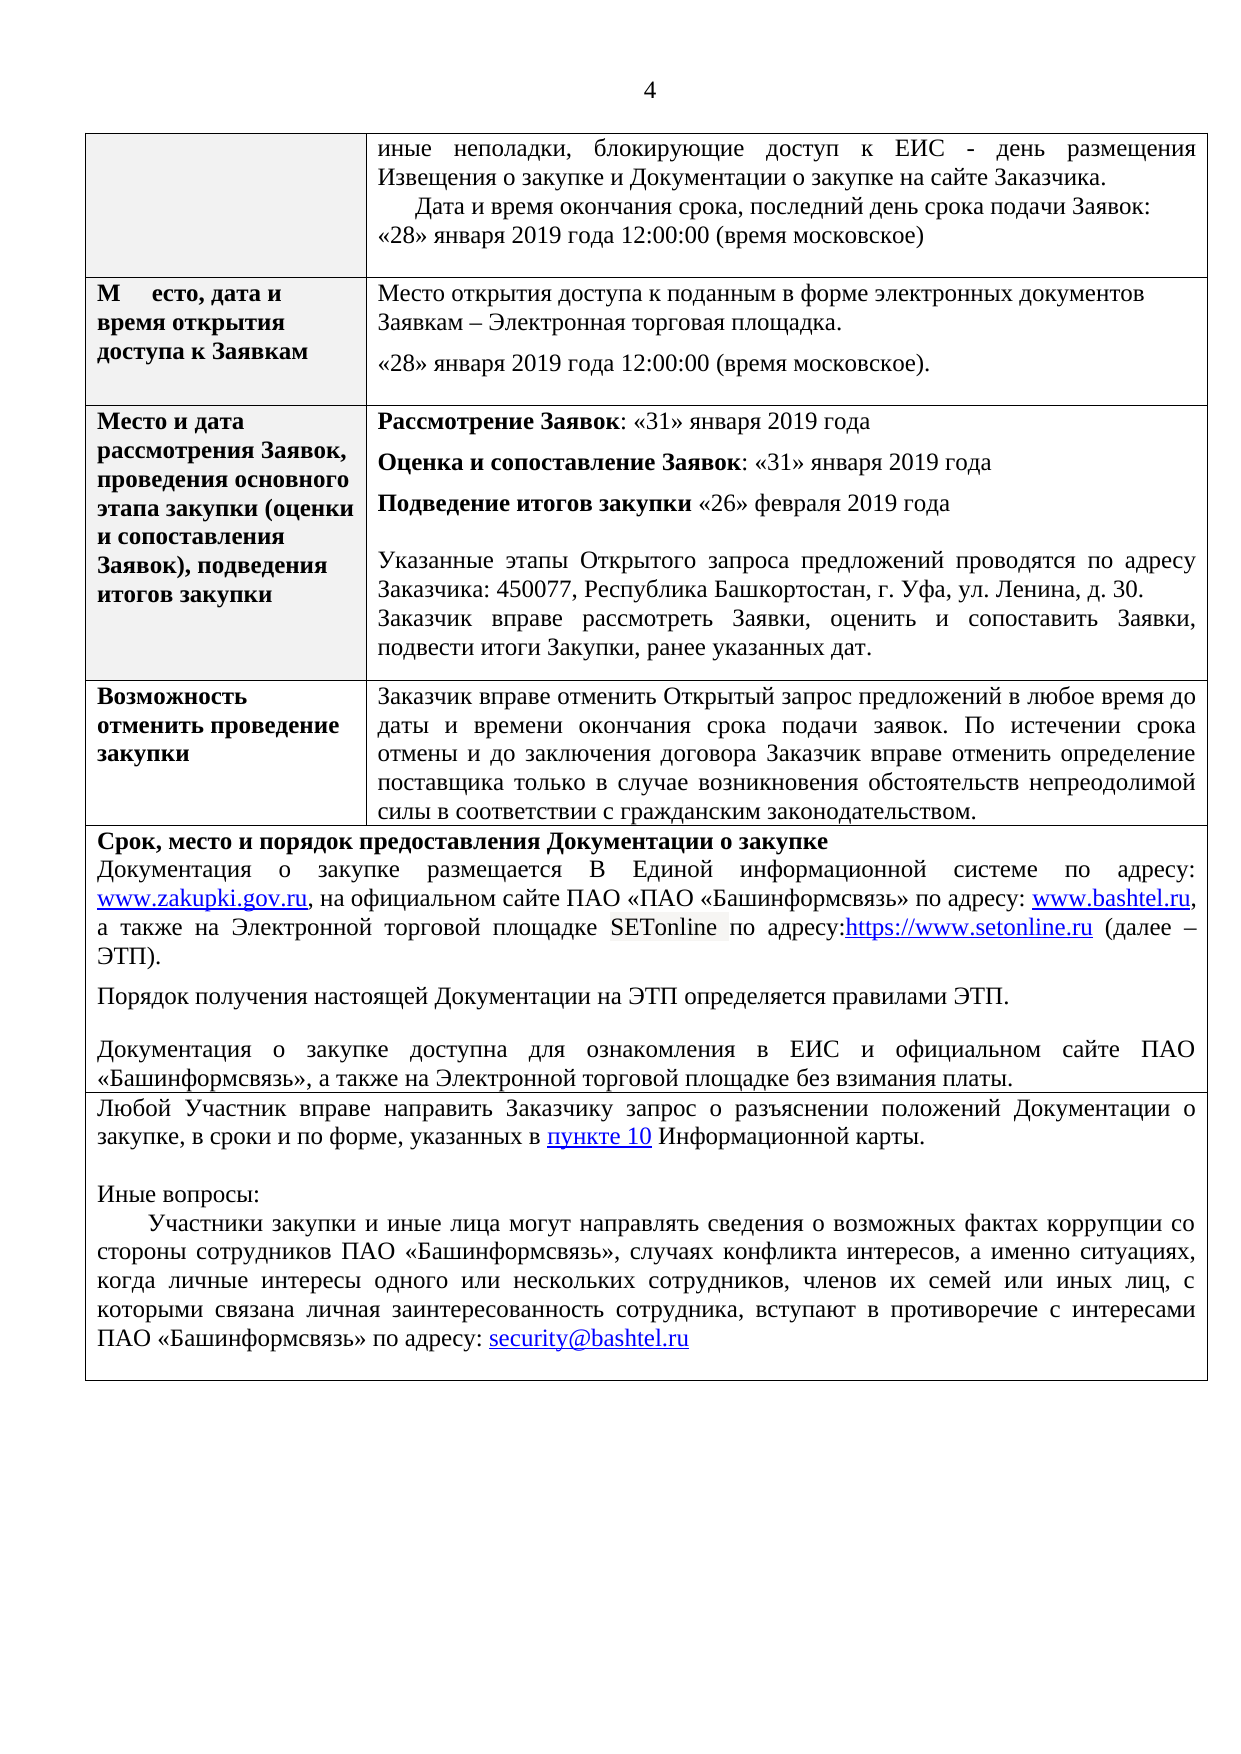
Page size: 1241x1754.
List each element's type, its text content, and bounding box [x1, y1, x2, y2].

table_cell Место открытия доступа к поданным в форме электронных документов Заявкам – Электронная торговая площадка. «28» января 2019 года 12:00:00 (время московское). [367, 278, 1207, 405]
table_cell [86, 134, 366, 277]
table_cell Заказчик вправе отменить Открытый запрос предложений в любое время до даты и времени окончания срока подачи заявок. По истечении срока отмены и до заключения договора Заказчик вправе отменить определение поставщика только в случае возникновения обстоятельств непреодолимой силы в соответствии с гражданским законодательством. [367, 681, 1207, 825]
table_cell Любой Участник вправе направить Заказчику запрос о разъяснении положений Документации о закупке, в сроки и по форме, указанных в пункте 10 Информационной карты. Иные вопросы: Участники закупки и иные лица могут направлять сведения о возможных фактах коррупции со стороны сотрудников ПАО «Башинформсвязь», случаях конфликта интересов, а именно ситуациях, когда личные интересы одного или нескольких сотрудников, членов их семей или иных лиц, с которыми связана личная заинтересованность сотрудника, вступают в противоречие с интересами ПАО «Башинформсвязь» по адресу: security@bashtel.ru [86, 1093, 1207, 1380]
table_cell Возможность отменить проведение закупки [86, 681, 366, 825]
table_cell Место и дата рассмотрения Заявок, проведения основного этапа закупки (оценки и сопоставления Заявок), подведения итогов закупки [86, 406, 366, 680]
table_cell Рассмотрение Заявок: «31» января 2019 года Оценка и сопоставление Заявок: «31» января 2019 года Подведение итогов закупки «26» февраля 2019 года Указанные этапы Открытого запроса предложений проводятся по адресу Заказчика: 450077, Республика Башкортостан, г. Уфа, ул. Ленина, д. 30. Заказчик вправе рассмотреть Заявки, оценить и сопоставить Заявки, подвести итоги Закупки, ранее указанных дат. [367, 406, 1207, 680]
table_cell М есто, дата и время открытия доступа к Заявкам [86, 278, 366, 405]
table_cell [367, 134, 1207, 277]
table_cell Срок, место и порядок предоставления Документации о закупке Документация о закупке размещается В Единой информационной системе по адресу: www.zakupki.gov.ru, на официальном сайте ПАО «ПАО «Башинформсвязь» по адресу: www.bashtel.ru, а также на Электронной торговой площадке SETonline по адресу: (далее – ЭТП). Порядок получения настоящей Документации на ЭТП определяется правилами ЭТП. Документация о закупке доступна для ознакомления в ЕИС и официальном сайте ПАО «Башинформсвязь», а также на Электронной торговой площадке без взимания платы. [86, 826, 1207, 1092]
